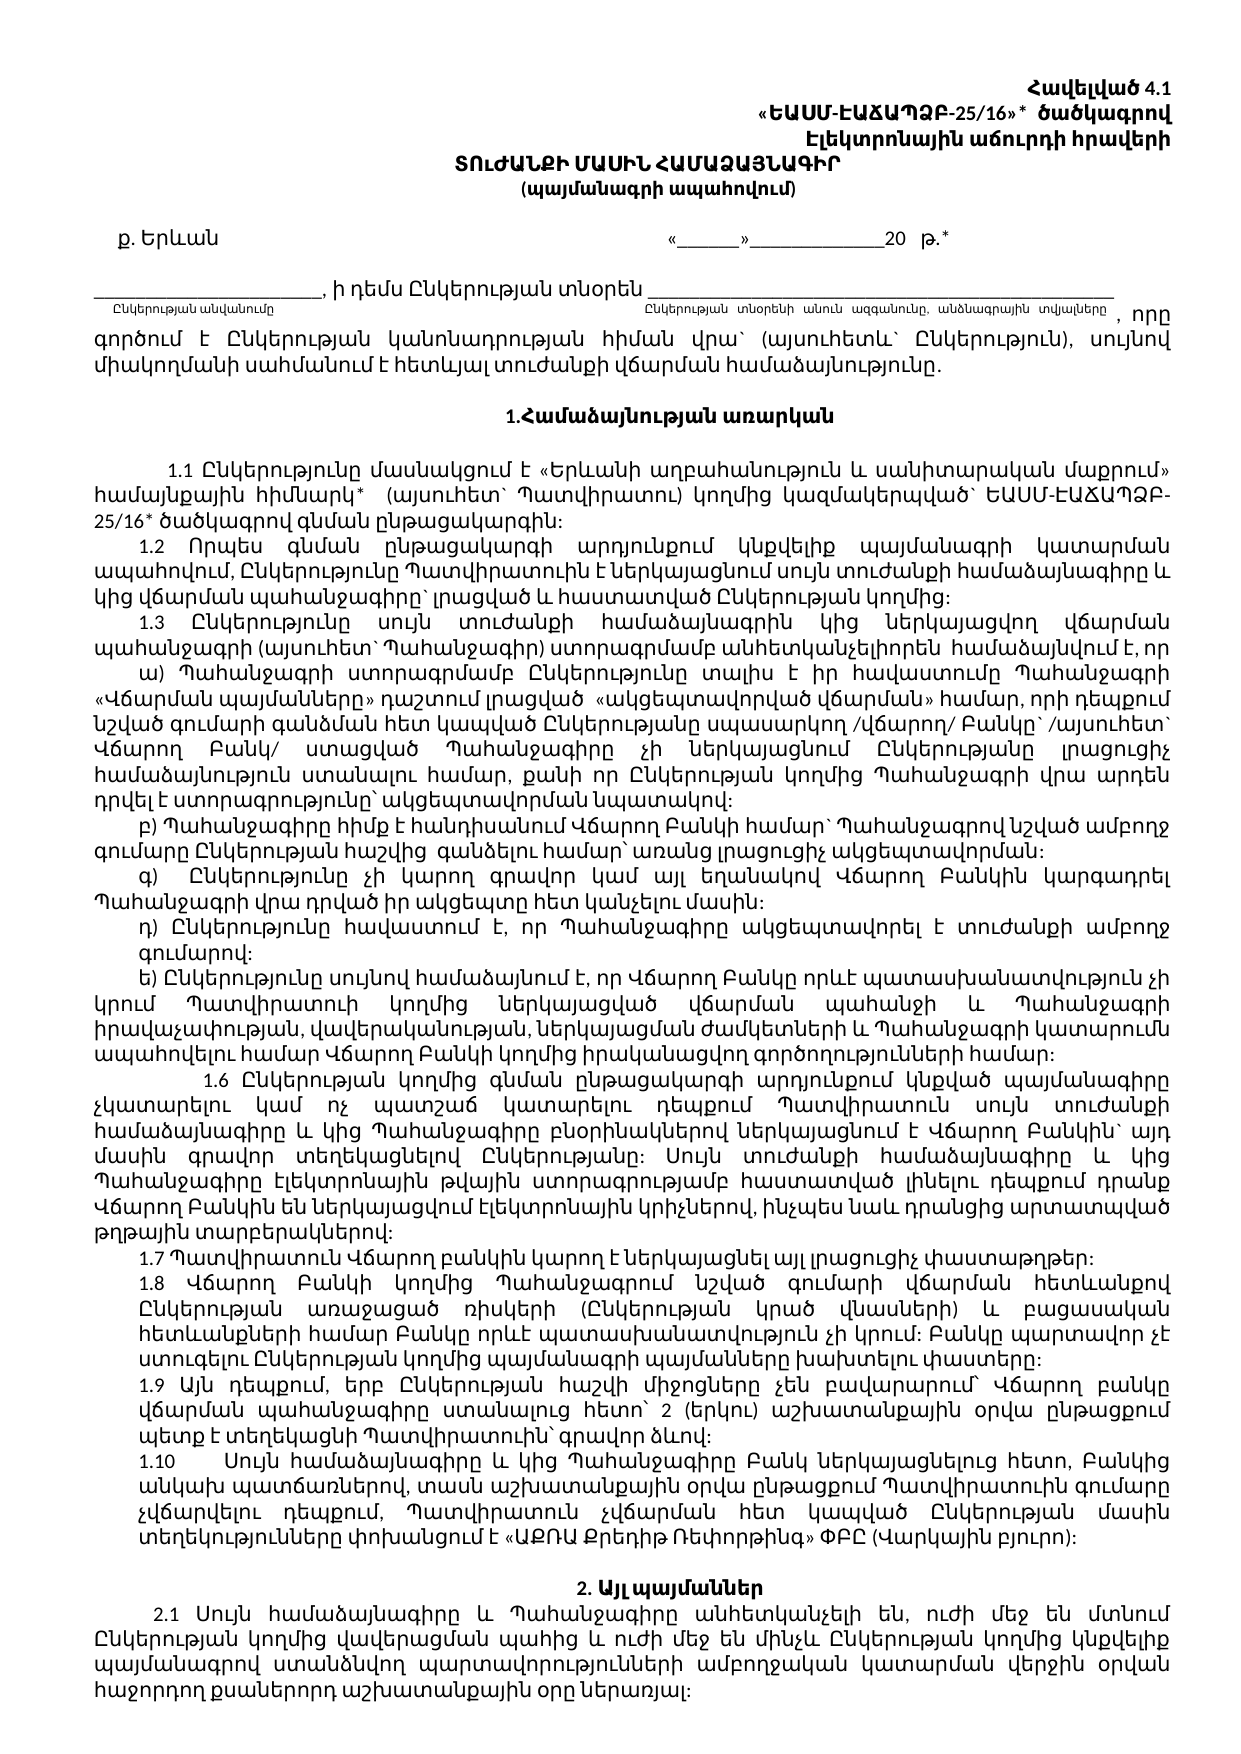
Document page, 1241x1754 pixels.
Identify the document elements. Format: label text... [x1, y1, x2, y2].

text ք. Երևան «______»_____________20 թ.* [94, 225, 1171, 250]
text «ԵԱՍՄ-ԷԱՃԱՊՁԲ-25/16»* ծածկագրով [94, 100, 1171, 126]
text 1.9 Այն դեպքում, երբ Ընկերության հաշվի միջոցները չեն բավարարում՝ Վճարող բանկը վճարման պահանջագիրը ստանալուց հետո՝ 2 (երկու) աշխատանքային օրվա ընթացքում պետք է տեղեկացնի Պատվիրատուին՝ գրավոր ձևով: [138, 1372, 1171, 1448]
text դ) Ընկերությունը հավաստում է, որ Պահանջագիրը ակցեպտավորել է տուժանքի ամբողջ գումարով: [138, 914, 1171, 965]
text (պայմանագրի ապահովում) [94, 177, 1171, 199]
text 1.3 Ընկերությունը սույն տուժանքի համաձայնագրին կից ներկայացվող վճարման պահանջագրի (այսուհետ` Պահանջագիր) ստորագրմամբ անհետկանչելիորեն համաձայնվում է, որ [94, 609, 1171, 660]
text Հավելված 4.1 [94, 75, 1171, 100]
text գ) Ընկերությունը չի կարող գրավոր կամ այլ եղանակով Վճարող Բանկին կարգադրել Պահանջագրի վրա դրված իր ակցեպտը հետ կանչելու մասին: [94, 864, 1171, 914]
text Ընկերության անվանումը Ընկերության տնօրենի անուն ազգանունը, անձնագրային տվյալները , որը գործում է Ընկերության կանոնադրության հիման վրա` (այսուհետև` Ընկերություն), սույնով միակողմանի սահմանում է հետևյալ տուժանքի վճարման համաձայնությունը. [94, 301, 1171, 377]
text 1.7 Պատվիրատուն Վճարող բանկին կարող է ներկայացնել այլ լրացուցիչ փաստաթղթեր: [138, 1245, 1171, 1270]
text բ) Պահանջագիրը հիմք է հանդիսանում Վճարող Բանկի համար` Պահանջագրով նշված ամբողջ գումարը Ընկերության հաշվից գանձելու համար՝ առանց լրացուցիչ ակցեպտավորման: [94, 813, 1171, 864]
text 1.10 Սույն համաձայնագիրը և կից Պահանջագիրը Բանկ ներկայացնելուց հետո, Բանկից անկախ պատճառներով, տասն աշխատանքային օրվա ընթացքում Պատվիրատուին գումարը չվճարվելու դեպքում, Պատվիրատուն չվճարման հետ կապված Ընկերության մասին տեղեկությունները փոխանցում է «ԱՔՌԱ Քրեդիթ Ռեփորթինգ» ՓԲԸ (Վարկային բյուրո): [138, 1448, 1171, 1550]
text Էլեկտրոնային աճուրդի հրավերի [94, 126, 1171, 151]
text 1.2 Որպես գնման ընթացակարգի արդյունքում կնքվելիք պայմանագրի կատարման ապահովում, Ընկերությունը Պատվիրատուին է ներկայացնում սույն տուժանքի համաձայնագիրը և կից վճարման պահանջագիրը` լրացված և հաստատված Ընկերության կողմից: [94, 533, 1171, 609]
text 1.Համաձայնության առարկան [169, 403, 1171, 428]
text 1.1 Ընկերությունը մասնակցում է «Երևանի աղբահանություն և սանիտարական մաքրում» համայնքային հիմնարկ* (այսուհետ` Պատվիրատու) կողմից կազմակերպված` ԵԱՍՄ-ԷԱՃԱՊՁԲ-25/16* ծածկագրով գնման ընթացակարգին: [94, 457, 1171, 533]
text ա) Պահանջագրի ստորագրմամբ Ընկերությունը տալիս է իր հավաստումը Պահանջագրի «Վճարման պայմանները» դաշտում լրացված «ակցեպտավորված վճարման» համար, որի դեպքում նշված գումարի գանձման հետ կապված Ընկերությանը սպասարկող /վճարող/ Բանկը` /այսուհետ` Վճարող Բանկ/ ստացված Պահանջագիրը չի ներկայացնում Ընկերությանը լրացուցիչ համաձայնություն ստանալու համար, քանի որ Ընկերության կողմից Պահանջագրի վրա արդեն դրվել է ստորագրությունը՝ ակցեպտավորման նպատակով: [94, 660, 1171, 813]
text ՏՈւԺԱՆՔԻ ՄԱՍԻՆ ՀԱՄԱՁԱՅՆԱԳԻՐ [94, 151, 1171, 177]
text 2.1 Սույն համաձայնագիրը և Պահանջագիրը անհետկանչելի են, ուժի մեջ են մտնում Ընկերության կողմից վավերացման պահից և ուժի մեջ են մինչև Ընկերության կողմից կնքվելիք պայմանագրով ստանձնվող պարտավորությունների ամբողջական կատարման վերջին օրվան հաջորդող քսաներորդ աշխատանքային օրը ներառյալ: [94, 1601, 1171, 1702]
text ______________________, ի դեմս Ընկերության տնօրեն _____________________________________________ [94, 276, 1171, 301]
text 1.6 Ընկերության կողմից գնման ընթացակարգի արդյունքում կնքված պայմանագիրը չկատարելու կամ ոչ պատշաճ կատարելու դեպքում Պատվիրատուն սույն տուժանքի համաձայնագիրը և կից Պահանջագիրը բնօրինակներով ներկայացնում է Վճարող Բանկին` այդ մասին գրավոր տեղեկացնելով Ընկերությանը: Սույն տուժանքի համաձայնագիրը և կից Պահանջագիրը էլեկտրոնային թվային ստորագրությամբ հաստատված լինելու դեպքում դրանք Վճարող Բանկին են ներկայացվում էլեկտրոնային կրիչներով, ինչպես նաև դրանցից արտատպված թղթային տարբերակներով: [94, 1067, 1171, 1245]
text 2. Այլ պայմաններ [169, 1575, 1171, 1601]
text 1.8 Վճարող Բանկի կողմից Պահանջագրում նշված գումարի վճարման հետևանքով Ընկերության առաջացած ռիսկերի (Ընկերության կրած վնասների) և բացասական հետևանքների համար Բանկը որևէ պատասխանատվություն չի կրում: Բանկը պարտավոր չէ ստուգելու Ընկերության կողմից պայմանագրի պայմանները խախտելու փաստերը: [138, 1270, 1171, 1372]
text ե) Ընկերությունը սույնով համաձայնում է, որ Վճարող Բանկը որևէ պատասխանատվություն չի կրում Պատվիրատուի կողմից ներկայացված վճարման պահանջի և Պահանջագրի իրավաչափության, վավերականության, ներկայացման ժամկետների և Պահանջագրի կատարումն ապահովելու համար Վճարող Բանկի կողմից իրականացվող գործողությունների համար: [94, 965, 1171, 1067]
